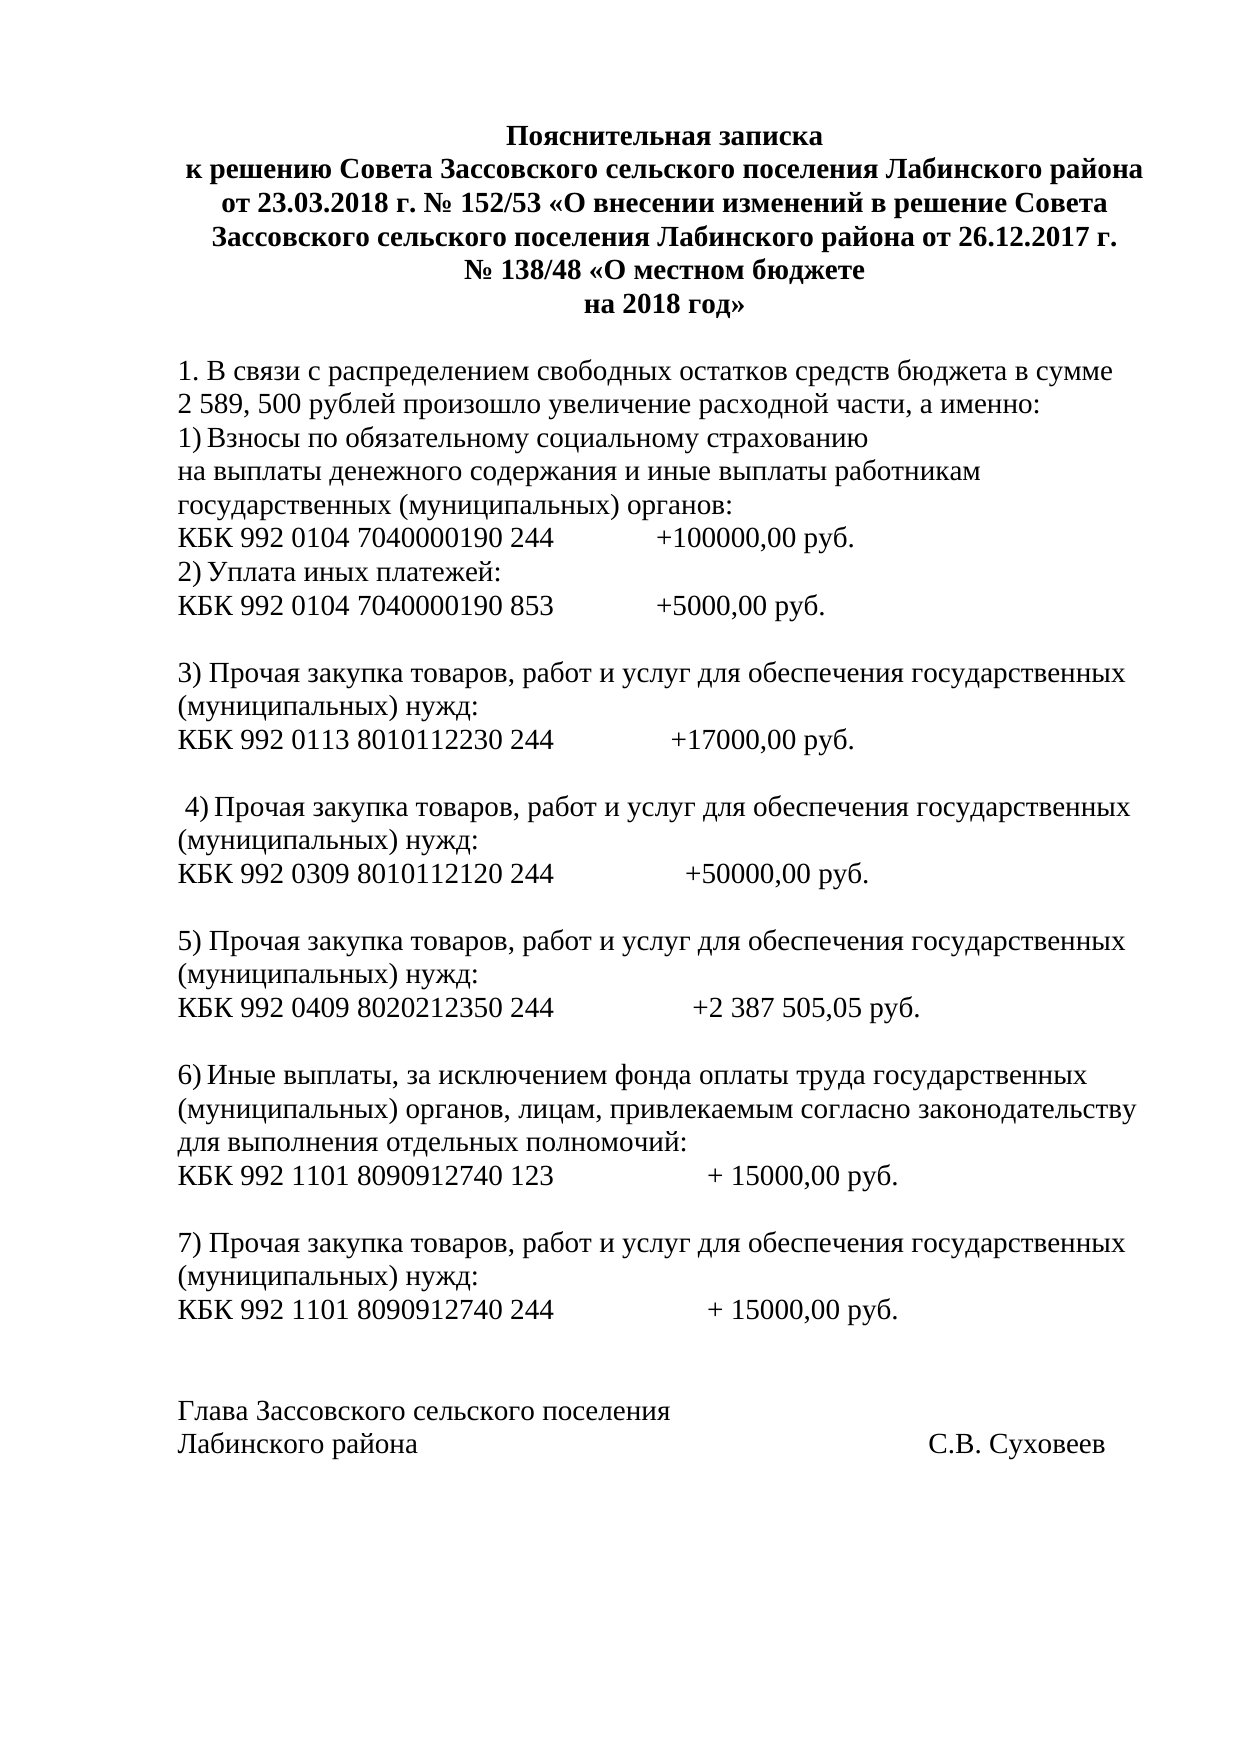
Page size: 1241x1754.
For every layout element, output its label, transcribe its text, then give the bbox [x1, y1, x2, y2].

text КБК 992 1101 8090912740 244 + 15000,00 руб. [177, 1292, 1152, 1326]
text на 2018 год» [177, 286, 1152, 319]
text Лабинского района С.В. Суховеев [177, 1426, 1152, 1460]
text Пояснительная записка [177, 118, 1152, 152]
text № 138/48 «О местном бюджете [177, 252, 1152, 286]
text 6) Иные выплаты, за исключением фонда оплаты труда государственных (муниципальных) органов, лицам, привлекаемым согласно законодательству для выполнения отдельных полномочий: [177, 1057, 1152, 1158]
text 7) Прочая закупка товаров, работ и услуг для обеспечения государственных (муниципальных) нужд: [177, 1225, 1152, 1292]
text 1. В связи с распределением свободных остатков средств бюджета в сумме 2 589, 500 рублей произошло увеличение расходной части, а именно: [177, 353, 1152, 420]
text КБК 992 0409 8020212350 244 +2 387 505,05 руб. [177, 990, 1152, 1024]
text КБК 992 0104 7040000190 244 +100000,00 руб. [177, 521, 1152, 554]
text 2) Уплата иных платежей: [177, 554, 1152, 588]
text к решению Совета Зассовского сельского поселения Лабинского района от 23.03.2018 г. № 152/53 «О внесении изменений в решение Совета Зассовского сельского поселения Лабинского района от 26.12.2017 г. [177, 152, 1152, 252]
text КБК 992 0113 8010112230 244 +17000,00 руб. [177, 722, 1152, 755]
text КБК 992 0104 7040000190 853 +5000,00 руб. [177, 588, 1152, 621]
text 3) Прочая закупка товаров, работ и услуг для обеспечения государственных (муниципальных) нужд: [177, 655, 1152, 722]
text 5) Прочая закупка товаров, работ и услуг для обеспечения государственных (муниципальных) нужд: [177, 923, 1152, 990]
text КБК 992 0309 8010112120 244 +50000,00 руб. [177, 856, 1152, 889]
text Глава Зассовского сельского поселения [177, 1393, 1152, 1426]
text 4) Прочая закупка товаров, работ и услуг для обеспечения государственных (муниципальных) нужд: [177, 789, 1152, 856]
text 1) Взносы по обязательному социальному страхованию [177, 420, 1152, 453]
text КБК 992 1101 8090912740 123 + 15000,00 руб. [177, 1158, 1152, 1191]
text государственных (муниципальных) органов: [177, 487, 1152, 521]
text на выплаты денежного содержания и иные выплаты работникам [177, 453, 1152, 487]
